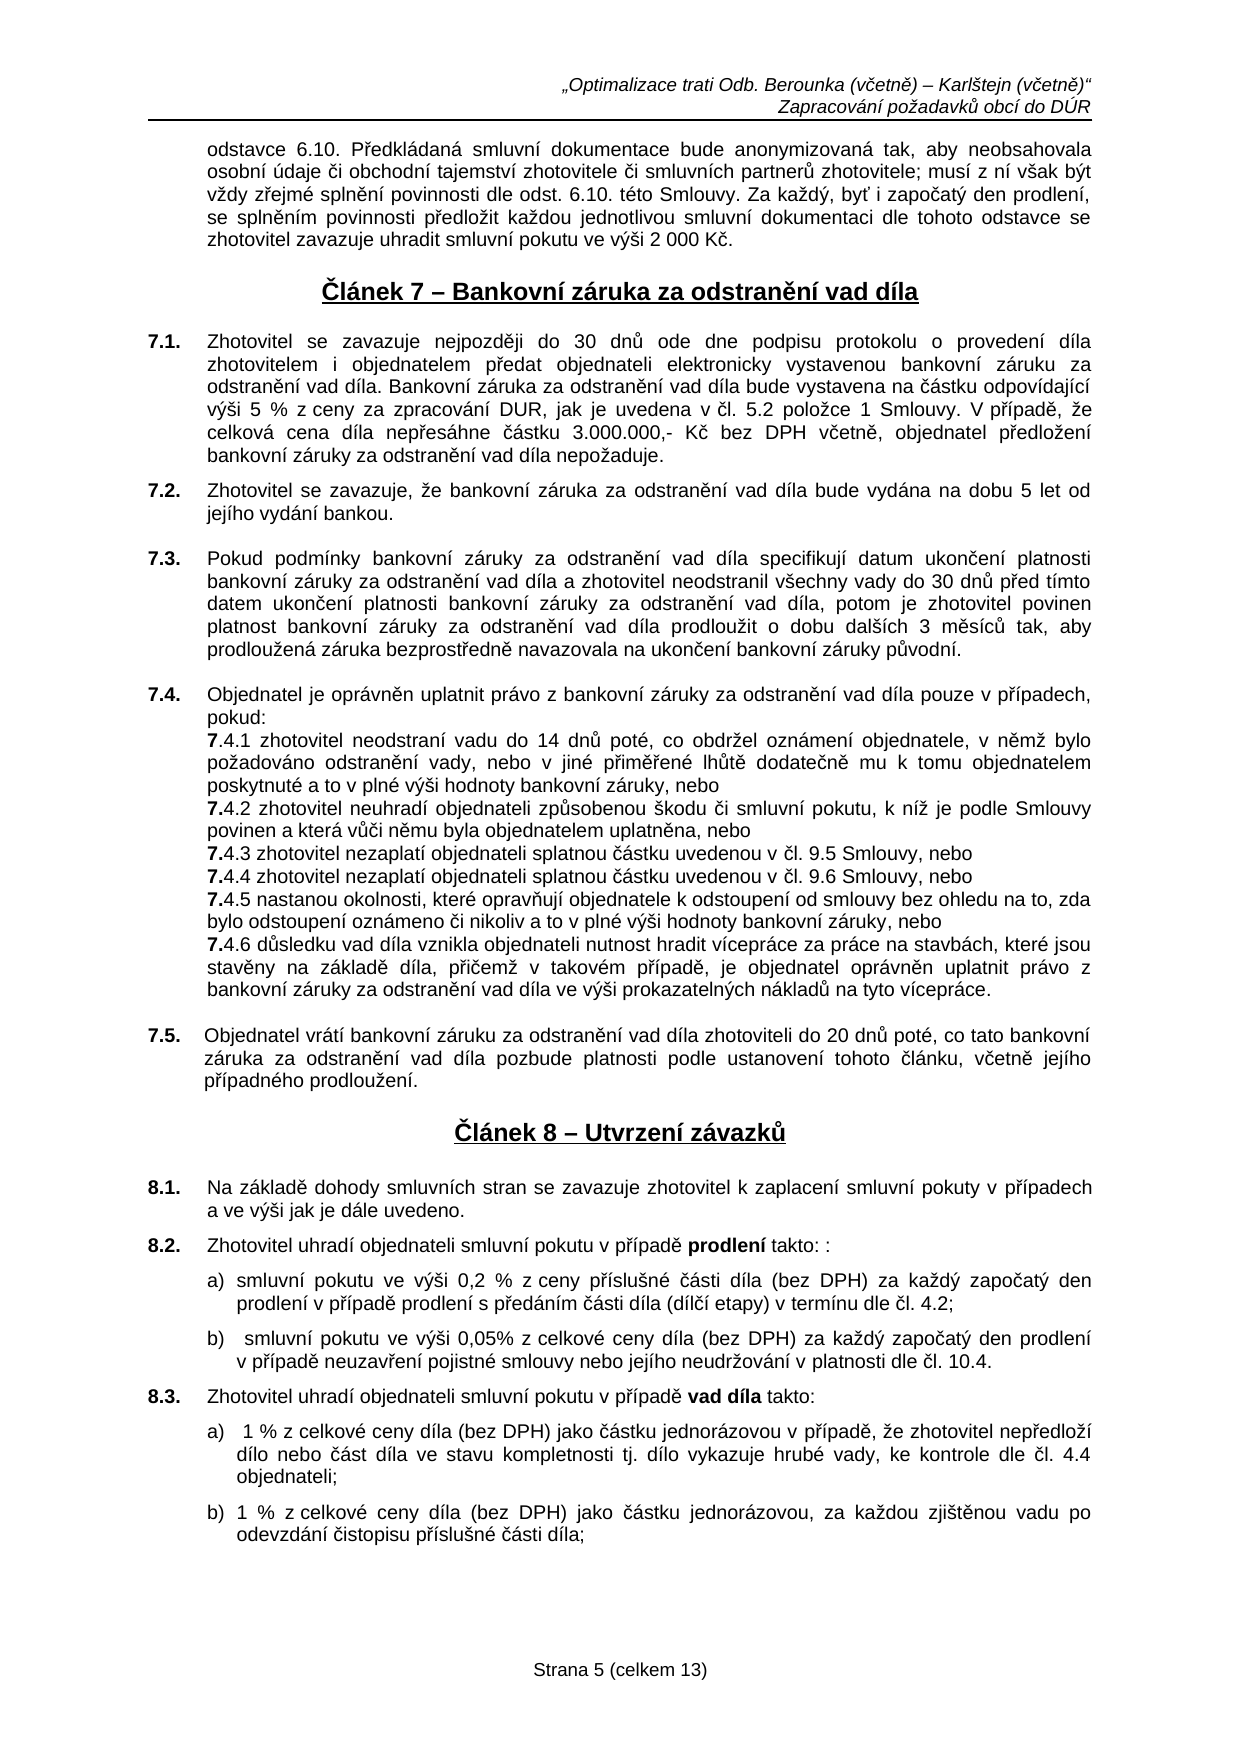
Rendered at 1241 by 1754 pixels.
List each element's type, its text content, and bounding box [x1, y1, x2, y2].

text 7.1. Zhotovitel se zavazuje nejpozději do 30 dnů ode dne podpisu protokolu o provedení díla zhotovitelem i objednatelem předat objednateli elektronicky vystavenou bankovní záruku za odstranění vad díla. Bankovní záruka za odstranění vad díla bude vystavena na částku odpovídající výši 5 % z ceny za zpracování DUR, jak je uvedena v čl. 5.2 položce 1 Smlouvy. V případě, že celková cena díla nepřesáhne částku 3.000.000,- Kč bez DPH včetně, objednatel předložení bankovní záruky za odstranění vad díla nepožaduje. [148, 330, 1092, 466]
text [148, 137, 1092, 251]
text 7.4. Objednatel je oprávněn uplatnit právo z bankovní záruky za odstranění vad díla pouze v případech, pokud: [148, 683, 1092, 728]
text 7.4.6 důsledku vad díla vznikla objednateli nutnost hradit vícepráce za práce na stavbách, které jsou stavěny na základě díla, přičemž v takovém případě, je objednatel oprávněn uplatnit právo z bankovní záruky za odstranění vad díla ve výši prokazatelných nákladů na tyto vícepráce. [148, 933, 1092, 1001]
text b) 1 % z celkové ceny díla (bez DPH) jako částku jednorázovou, za každou zjištěnou vadu po odevzdání čistopisu příslušné části díla; [207, 1501, 1092, 1546]
text b) smluvní pokutu ve výši 0,05% z celkové ceny díla (bez DPH) za každý započatý den prodlení v případě neuzavření pojistné smlouvy nebo jejího neudržování v platnosti dle čl. 10.4. [207, 1327, 1092, 1372]
text a) 1 % z celkové ceny díla (bez DPH) jako částku jednorázovou v případě, že zhotovitel nepředloží dílo nebo část díla ve stavu kompletnosti tj. dílo vykazuje hrubé vady, ke kontrole dle čl. 4.4 objednateli; [207, 1420, 1092, 1488]
text a) smluvní pokutu ve výši 0,2 % z ceny příslušné části díla (bez DPH) za každý započatý den prodlení v případě prodlení s předáním části díla (dílčí etapy) v termínu dle čl. 4.2; [207, 1269, 1092, 1314]
subtitle Článek 8 – Utvrzení závazků [148, 1118, 1092, 1147]
text 7.4.5 nastanou okolnosti, které opravňují objednatele k odstoupení od smlouvy bez ohledu na to, zda bylo odstoupení oznámeno či nikoliv a to v plné výši hodnoty bankovní záruky, nebo [148, 887, 1092, 933]
text 7.3. Pokud podmínky bankovní záruky za odstranění vad díla specifikují datum ukončení platnosti bankovní záruky za odstranění vad díla a zhotovitel neodstranil všechny vady do 30 dnů před tímto datem ukončení platnosti bankovní záruky za odstranění vad díla, potom je zhotovitel povinen platnost bankovní záruky za odstranění vad díla prodloužit o dobu dalších 3 měsíců tak, aby prodloužená záruka bezprostředně navazovala na ukončení bankovní záruky původní. [148, 547, 1092, 660]
text 8.1. Na základě dohody smluvních stran se zavazuje zhotovitel k zaplacení smluvní pokuty v případech a ve výši jak je dále uvedeno. [148, 1176, 1092, 1221]
text 7.2. Zhotovitel se zavazuje, že bankovní záruka za odstranění vad díla bude vydána na dobu 5 let od jejího vydání bankou. [148, 479, 1092, 524]
text 7.4.3 zhotovitel nezaplatí objednateli splatnou částku uvedenou v čl. 9.5 Smlouvy, nebo [148, 842, 1092, 865]
subtitle Článek 7 – Bankovní záruka za odstranění vad díla [148, 277, 1092, 306]
subtitle 8.3. Zhotovitel uhradí objednateli smluvní pokutu v případě vad díla takto: [148, 1385, 1092, 1407]
subtitle 8.2. Zhotovitel uhradí objednateli smluvní pokutu v případě prodlení takto: : [148, 1234, 1092, 1256]
text 7.4.1 zhotovitel neodstraní vadu do 14 dnů poté, co obdržel oznámení objednatele, v němž bylo požadováno odstranění vady, nebo v jiné přiměřené lhůtě dodatečně mu k tomu objednatelem poskytnuté a to v plné výši hodnoty bankovní záruky, nebo [148, 728, 1092, 797]
text 7.4.2 zhotovitel neuhradí objednateli způsobenou škodu či smluvní pokutu, k níž je podle Smlouvy povinen a která vůči němu byla objednatelem uplatněna, nebo [148, 797, 1092, 842]
text 7.4.4 zhotovitel nezaplatí objednateli splatnou částku uvedenou v čl. 9.6 Smlouvy, nebo [148, 865, 1092, 887]
text 7.5. Objednatel vrátí bankovní záruku za odstranění vad díla zhotoviteli do 20 dnů poté, co tato bankovní záruka za odstranění vad díla pozbude platnosti podle ustanovení tohoto článku, včetně jejího případného prodloužení. [148, 1024, 1092, 1092]
